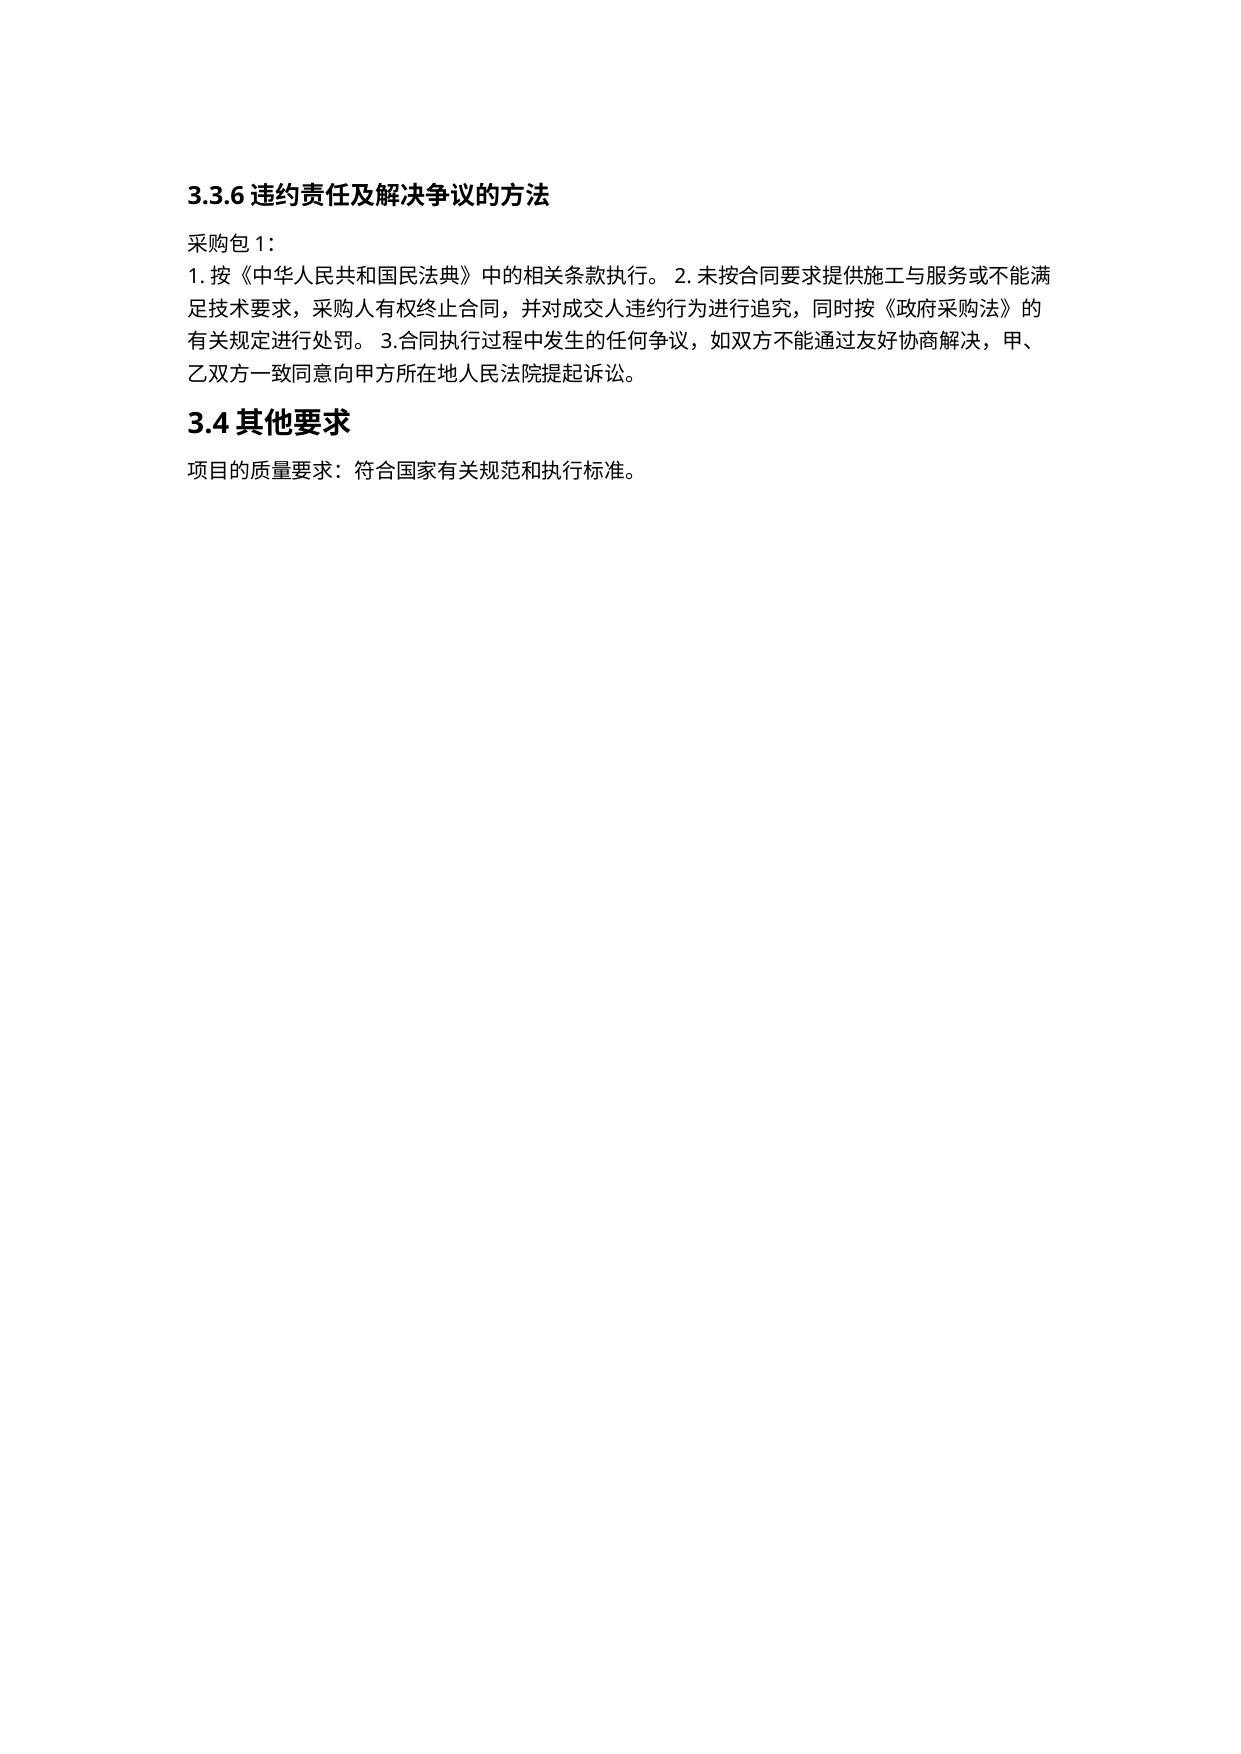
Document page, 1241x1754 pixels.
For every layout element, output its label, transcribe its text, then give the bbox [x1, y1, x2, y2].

text 项目的质量要求：符合国家有关规范和执行标准。 [187, 454, 1053, 487]
text 1. 按《中华人民共和国民法典》中的相关条款执行。 2. 未按合同要求提供施工与服务或不能满足技术要求，采购人有权终止合同，并对成交人违约行为进行追究，同时按《政府采购法》的有关规定进行处罚。 3.合同执行过程中发生的任何争议，如双方不能通过友好协商解决，甲、乙双方一致同意向甲方所在地人民法院提起诉讼。 [187, 259, 1053, 389]
text 3.3.6违约责任及解决争议的方法 [187, 162, 1053, 227]
text 3.4其他要求 [187, 389, 1053, 454]
text 采购包1： [187, 227, 1053, 259]
